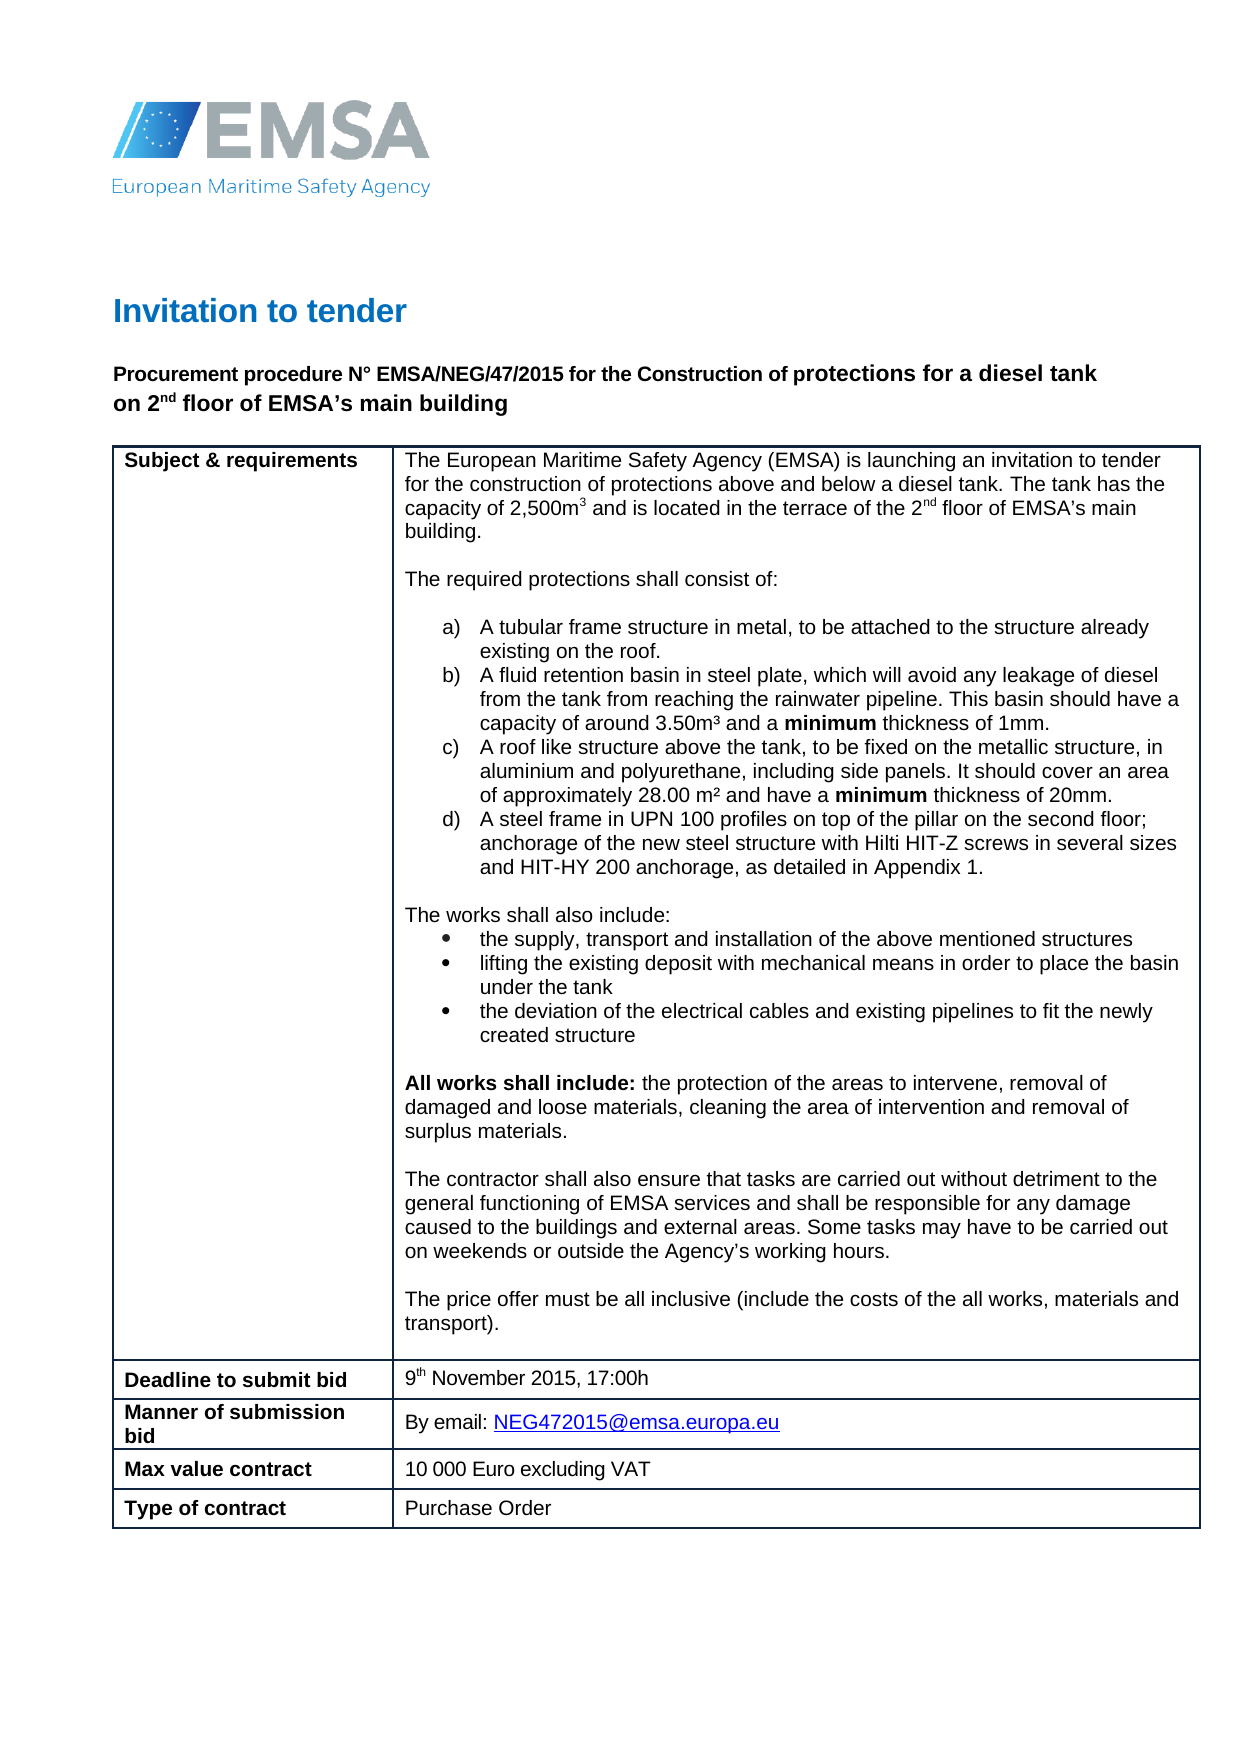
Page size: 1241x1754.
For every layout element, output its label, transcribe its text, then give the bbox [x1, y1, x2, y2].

text Procurement procedure N° EMSA/NEG/47/2015 for the Construction of protections for a diesel tank on 2nd floor of EMSA’s main building [113, 360, 1127, 417]
table_cell 9th November 2015, 17:00h [394, 1361, 1199, 1398]
table_cell By email: NEG472015@emsa.europa.eu [394, 1400, 1199, 1448]
table_cell 10 000 Euro excluding VAT [394, 1450, 1199, 1487]
table_cell Deadline to submit bid [114, 1361, 392, 1398]
table_header Subject & requirements [114, 448, 392, 1359]
table_cell Manner of submission bid [114, 1400, 392, 1448]
table_cell Max value contract [114, 1450, 392, 1487]
picture [112, 100, 430, 197]
table_header The European Maritime Safety Agency (EMSA) is launching an invitation to tender for the construction of protections above and below a diesel tank. The tank has the capacity of 2,500m3 and is located in the terrace of the 2nd floor of EMSA’s main building. The required protections shall consist of: A tubular frame structure in metal, to be attached to the structure already existing on the roof. A fluid retention basin in steel plate, which will avoid any leakage of diesel from the tank from reaching the rainwater pipeline. This basin should have a capacity of around 3.50m³ and a minimum thickness of 1mm. A roof like structure above the tank, to be fixed on the metallic structure, in aluminium and polyurethane, including side panels. It should cover an area of approximately 28.00 m² and have a minimum thickness of 20mm. A steel frame in UPN 100 profiles on top of the pillar on the second floor; anchorage of the new steel structure with Hilti HIT-Z screws in several sizes and HIT-HY 200 anchorage, as detailed in Appendix 1. The works shall also include: the supply, transport and installation of the above mentioned structures lifting the existing deposit with mechanical means in order to place the basin under the tank the deviation of the electrical cables and existing pipelines to fit the newly created structure All works shall include: the protection of the areas to intervene, removal of damaged and loose materials, cleaning the area of intervention and removal of surplus materials. The contractor shall also ensure that tasks are carried out without detriment to the general functioning of EMSA services and shall be responsible for any damage caused to the buildings and external areas. Some tasks may have to be carried out on weekends or outside the Agency’s working hours. The price offer must be all inclusive (include the costs of the all works, materials and transport). [394, 448, 1199, 1359]
text Invitation to tender [113, 291, 1127, 329]
table_cell Purchase Order [394, 1490, 1199, 1527]
table_cell Type of contract [114, 1490, 392, 1527]
